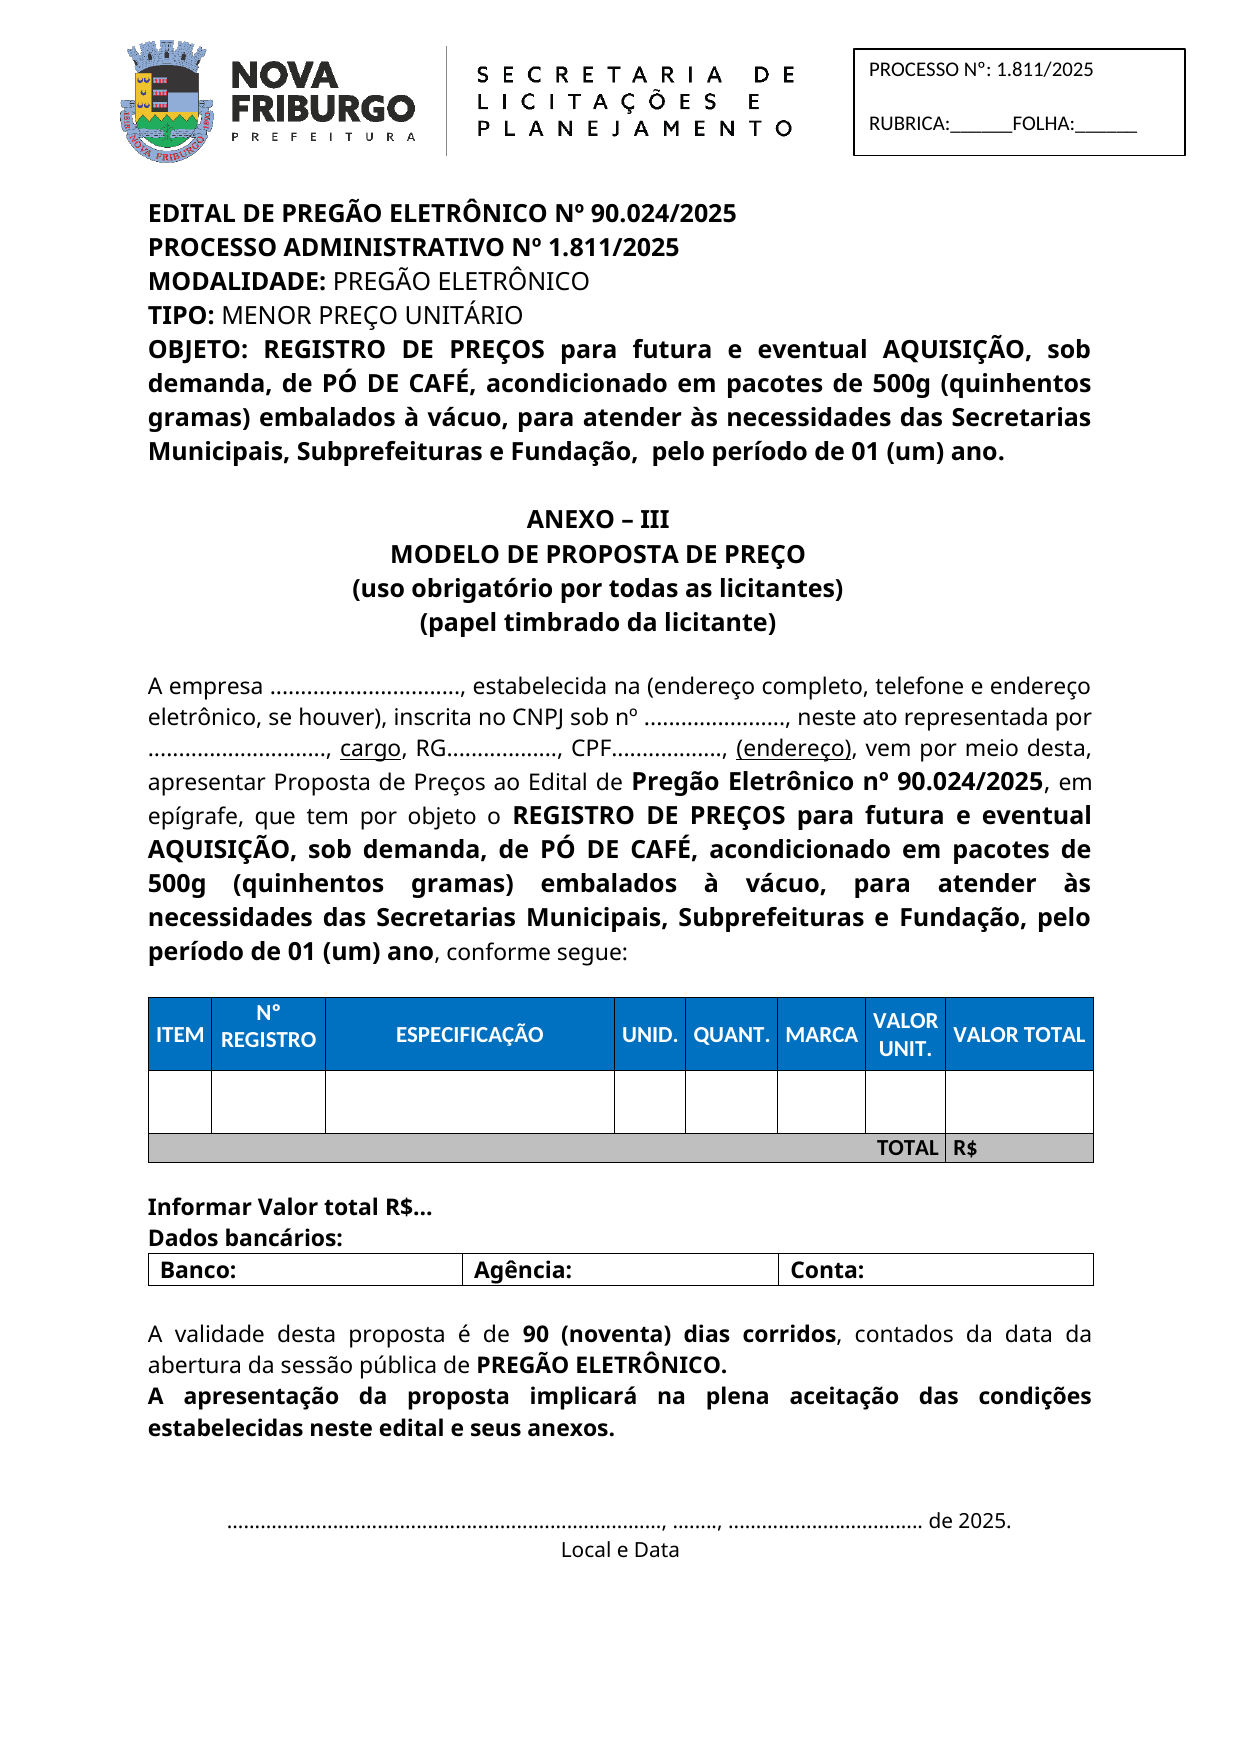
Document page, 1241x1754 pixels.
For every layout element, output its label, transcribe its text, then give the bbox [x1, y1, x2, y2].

text TIPO: MENOR PREÇO UNITÁRIO [148, 298, 1092, 332]
table_cell [778, 1071, 865, 1132]
table_header Nº REGISTRO [212, 998, 325, 1070]
text Modelo de proposta DE PREÇO [103, 536, 1092, 570]
list A empresa ..............................., estabelecida na (endereço completo, telefone e endereço eletrônico, se houver), inscrita no CNPJ sob nº ......................., neste ato representada por ............................., cargo, RG.................., CPF.................., (endereço), vem por meio desta, apresentar Proposta de Preços ao Edital de Pregão Eletrônico nº 90.024/2025, em epígrafe, que tem por objeto o REGISTRO DE PREÇOS para futura e eventual AQUISIÇÃO, sob demanda, de PÓ DE CAFÉ, acondicionado em pacotes de 500g (quinhentos gramas) embalados à vácuo, para atender às necessidades das Secretarias Municipais, Subprefeituras e Fundação, pelo período de 01 (um) ano, conforme segue: [148, 670, 1092, 968]
table_cell TOTAL [149, 1134, 945, 1162]
table_header VALOR TOTAL [946, 998, 1093, 1070]
text OBJETO: REGISTRO DE PREÇOS para futura e eventual AQUISIÇÃO, sob demanda, de PÓ DE CAFÉ, acondicionado em pacotes de 500g (quinhentos gramas) embalados à vácuo, para atender às necessidades das Secretarias Municipais, Subprefeituras e Fundação, pelo período de 01 (um) ano. [148, 332, 1092, 468]
text MODALIDADE: PREGÃO ELETRÔNICO [148, 264, 1092, 298]
text EDITAL DE PREGÃO ELETRÔNICO Nº 90.024/2025 [148, 196, 1092, 230]
table_cell [326, 1071, 614, 1132]
text A validade desta proposta é de 90 (noventa) dias corridos, contados da data da abertura da sessão pública de PREGÃO ELETRÔNICO. [148, 1318, 1092, 1380]
table_header VALOR UNIT. [866, 998, 945, 1070]
text (papel timbrado da licitante) [103, 604, 1092, 638]
text Dados bancários: [148, 1222, 1092, 1253]
table_cell [615, 1071, 685, 1132]
table_header Banco: [149, 1254, 462, 1285]
table_header ITEM [149, 998, 211, 1070]
text (uso obrigatório por todas as licitantes) [103, 570, 1092, 604]
text Informar Valor total R$... [148, 1191, 1092, 1222]
table_header ESPECIFICAÇÃO [326, 998, 614, 1070]
table_cell [866, 1071, 945, 1132]
picture [58, 0, 855, 196]
table_cell [149, 1071, 211, 1132]
table_header MARCA [778, 998, 865, 1070]
table_cell [686, 1071, 777, 1132]
text A apresentação da proposta implicará na plena aceitação das condições estabelecidas neste edital e seus anexos. [148, 1380, 1092, 1443]
text Local e Data [148, 1534, 1092, 1563]
table_cell [946, 1071, 1093, 1132]
text ANEXO – III [103, 502, 1092, 536]
table_cell [212, 1071, 325, 1132]
table_cell R$ [946, 1134, 1093, 1162]
text PROCESSO ADMINISTRATIVO Nº 1.811/2025 [148, 230, 1092, 264]
table_header UNID. [615, 998, 685, 1070]
table_header QUANT. [686, 998, 777, 1070]
table_header Agência: [463, 1254, 778, 1285]
text .............................................................................., ........, ................................... de 2025. [148, 1505, 1092, 1534]
table_header Conta: [779, 1254, 1093, 1285]
